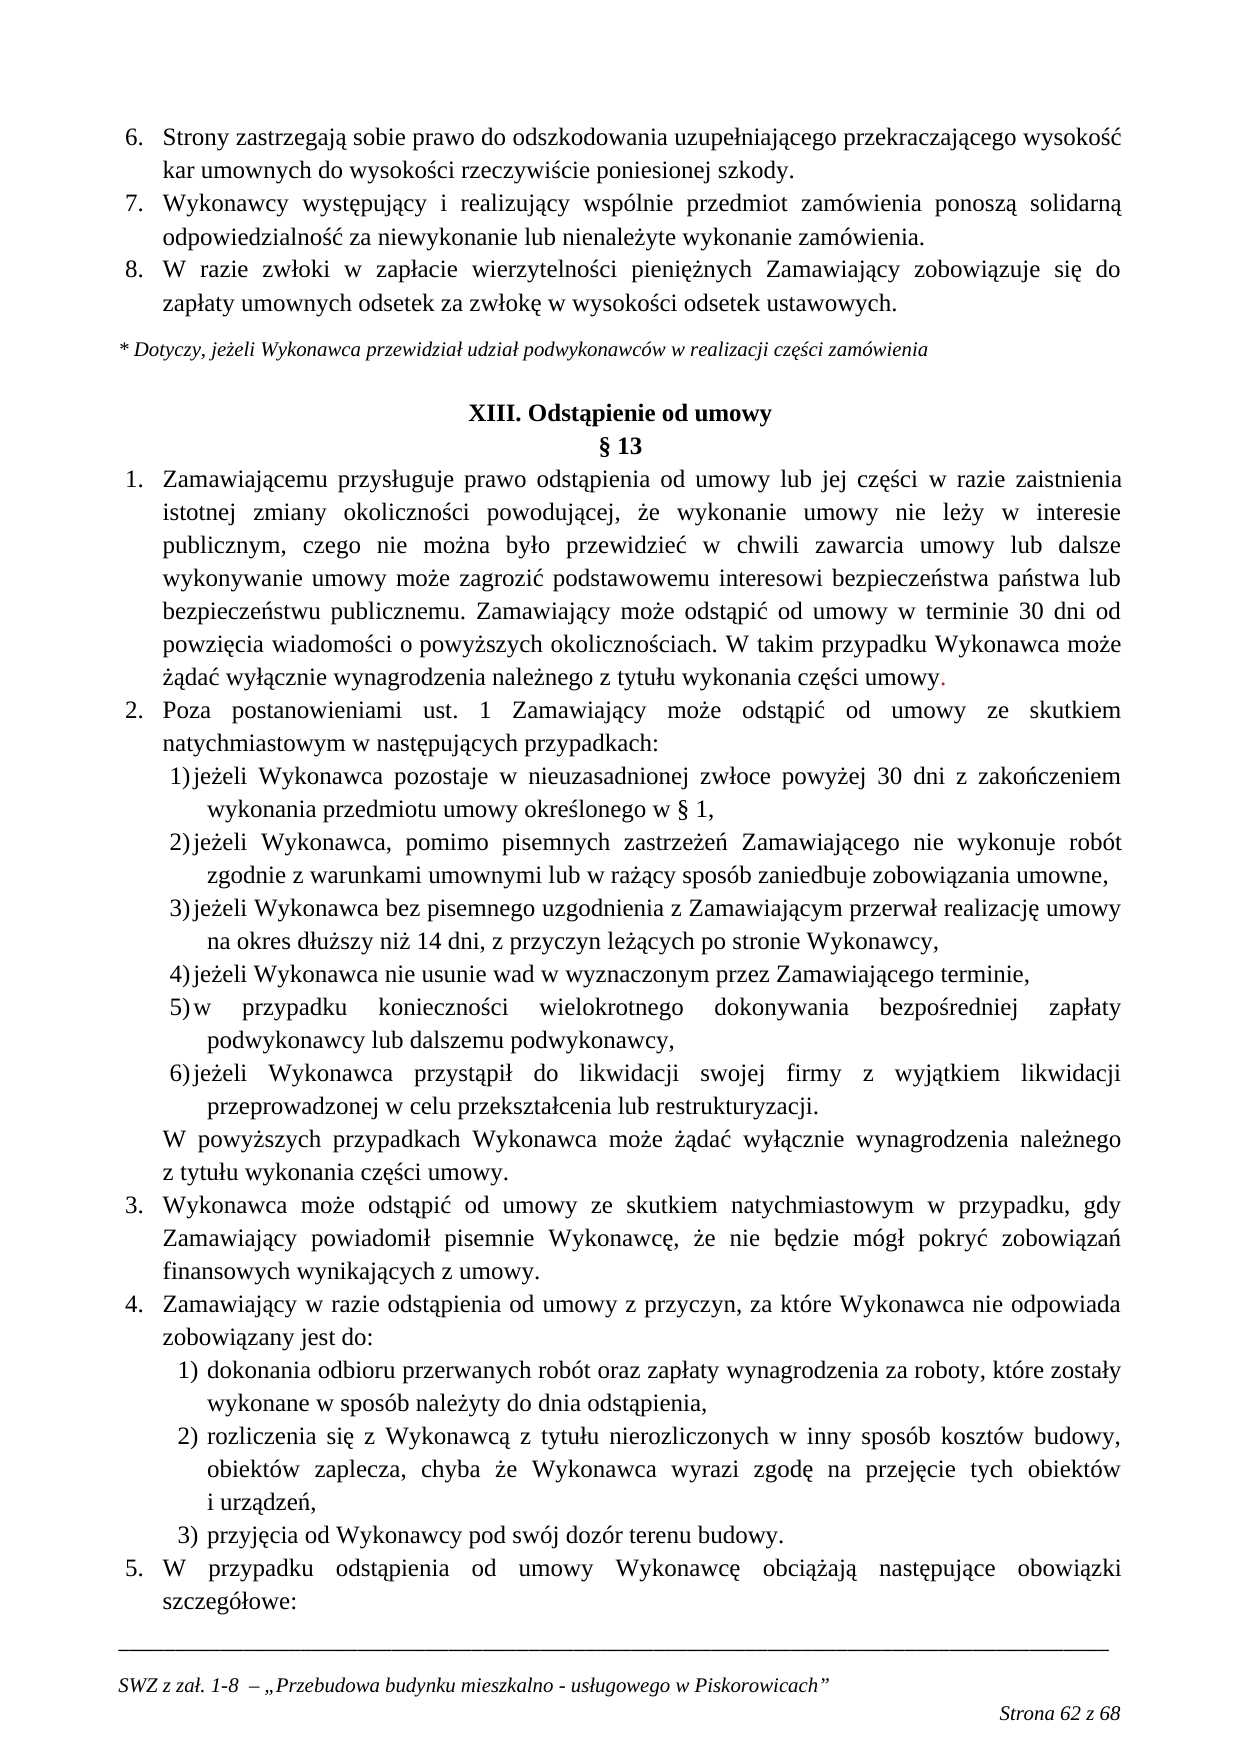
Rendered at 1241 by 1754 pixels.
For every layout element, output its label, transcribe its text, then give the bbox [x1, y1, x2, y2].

text * Dotyczy, jeżeli Wykonawca przewidział udział podwykonawców w realizacji części zamówienia [118, 337, 1122, 361]
list Wykonawca może odstąpić od umowy ze skutkiem natychmiastowym w przypadku, gdy Zamawiający powiadomił pisemnie Wykonawcę, że nie będzie mógł pokryć zobowiązań finansowych wynikających z umowy. [125, 1190, 1122, 1285]
list Zamawiającemu przysługuje prawo odstąpienia od umowy lub jej części w razie zaistnienia istotnej zmiany okoliczności powodującej, że wykonanie umowy nie leży w interesie publicznym, czego nie można było przewidzieć w chwili zawarcia umowy lub dalsze wykonywanie umowy może zagrozić podstawowemu interesowi bezpieczeństwa państwa lub bezpieczeństwu publicznemu. Zamawiający może odstąpić od umowy w terminie 30 dni od powzięcia wiadomości o powyższych okolicznościach. W takim przypadku Wykonawca może żądać wyłącznie wynagrodzenia należnego z tytułu wykonania części umowy. [125, 464, 1122, 691]
list Poza postanowieniami ust. 1 Zamawiający może odstąpić od umowy ze skutkiem natychmiastowym w następujących przypadkach: [125, 695, 1122, 757]
text § 13 [118, 431, 1122, 459]
list jeżeli Wykonawca, pomimo pisemnych zastrzeżeń Zamawiającego nie wykonuje robót zgodnie z warunkami umownymi lub w rażący sposób zaniedbuje zobowiązania umowne, [169, 827, 1122, 889]
list Wykonawcy występujący i realizujący wspólnie przedmiot zamówienia ponoszą solidarną odpowiedzialność za niewykonanie lub nienależyte wykonanie zamówienia. [125, 188, 1122, 250]
list jeżeli Wykonawca pozostaje w nieuzasadnionej zwłoce powyżej 30 dni z zakończeniem wykonania przedmiotu umowy określonego w § 1, [169, 761, 1122, 823]
list W przypadku odstąpienia od umowy Wykonawcę obciążają następujące obowiązki szczegółowe: [125, 1553, 1122, 1615]
text W powyższych przypadkach Wykonawca może żądać wyłącznie wynagrodzenia należnego z tytułu wykonania części umowy. [162, 1124, 1122, 1186]
list W razie zwłoki w zapłacie wierzytelności pieniężnych Zamawiający zobowiązuje się do zapłaty umownych odsetek za zwłokę w wysokości odsetek ustawowych. [125, 254, 1122, 316]
text XIII. Odstąpienie od umowy [118, 398, 1122, 426]
list jeżeli Wykonawca bez pisemnego uzgodnienia z Zamawiającym przerwał realizację umowy na okres dłuższy niż 14 dni, z przyczyn leżących po stronie Wykonawcy, [169, 893, 1122, 955]
list jeżeli Wykonawca nie usunie wad w wyznaczonym przez Zamawiającego terminie, [169, 959, 1122, 988]
list przyjęcia od Wykonawcy pod swój dozór terenu budowy. [177, 1520, 1122, 1549]
list w przypadku konieczności wielokrotnego dokonywania bezpośredniej zapłaty podwykonawcy lub dalszemu podwykonawcy, [169, 992, 1122, 1054]
list rozliczenia się z Wykonawcą z tytułu nierozliczonych w inny sposób kosztów budowy, obiektów zaplecza, chyba że Wykonawca wyrazi zgodę na przejęcie tych obiektów i urządzeń, [177, 1421, 1122, 1516]
list Strony zastrzegają sobie prawo do odszkodowania uzupełniającego przekraczającego wysokość kar umownych do wysokości rzeczywiście poniesionej szkody. [125, 122, 1122, 184]
list dokonania odbioru przerwanych robót oraz zapłaty wynagrodzenia za roboty, które zostały wykonane w sposób należyty do dnia odstąpienia, [177, 1355, 1122, 1417]
list Zamawiający w razie odstąpienia od umowy z przyczyn, za które Wykonawca nie odpowiada zobowiązany jest do: [125, 1289, 1122, 1351]
list jeżeli Wykonawca przystąpił do likwidacji swojej firmy z wyjątkiem likwidacji przeprowadzonej w celu przekształcenia lub restrukturyzacji. [169, 1058, 1122, 1120]
